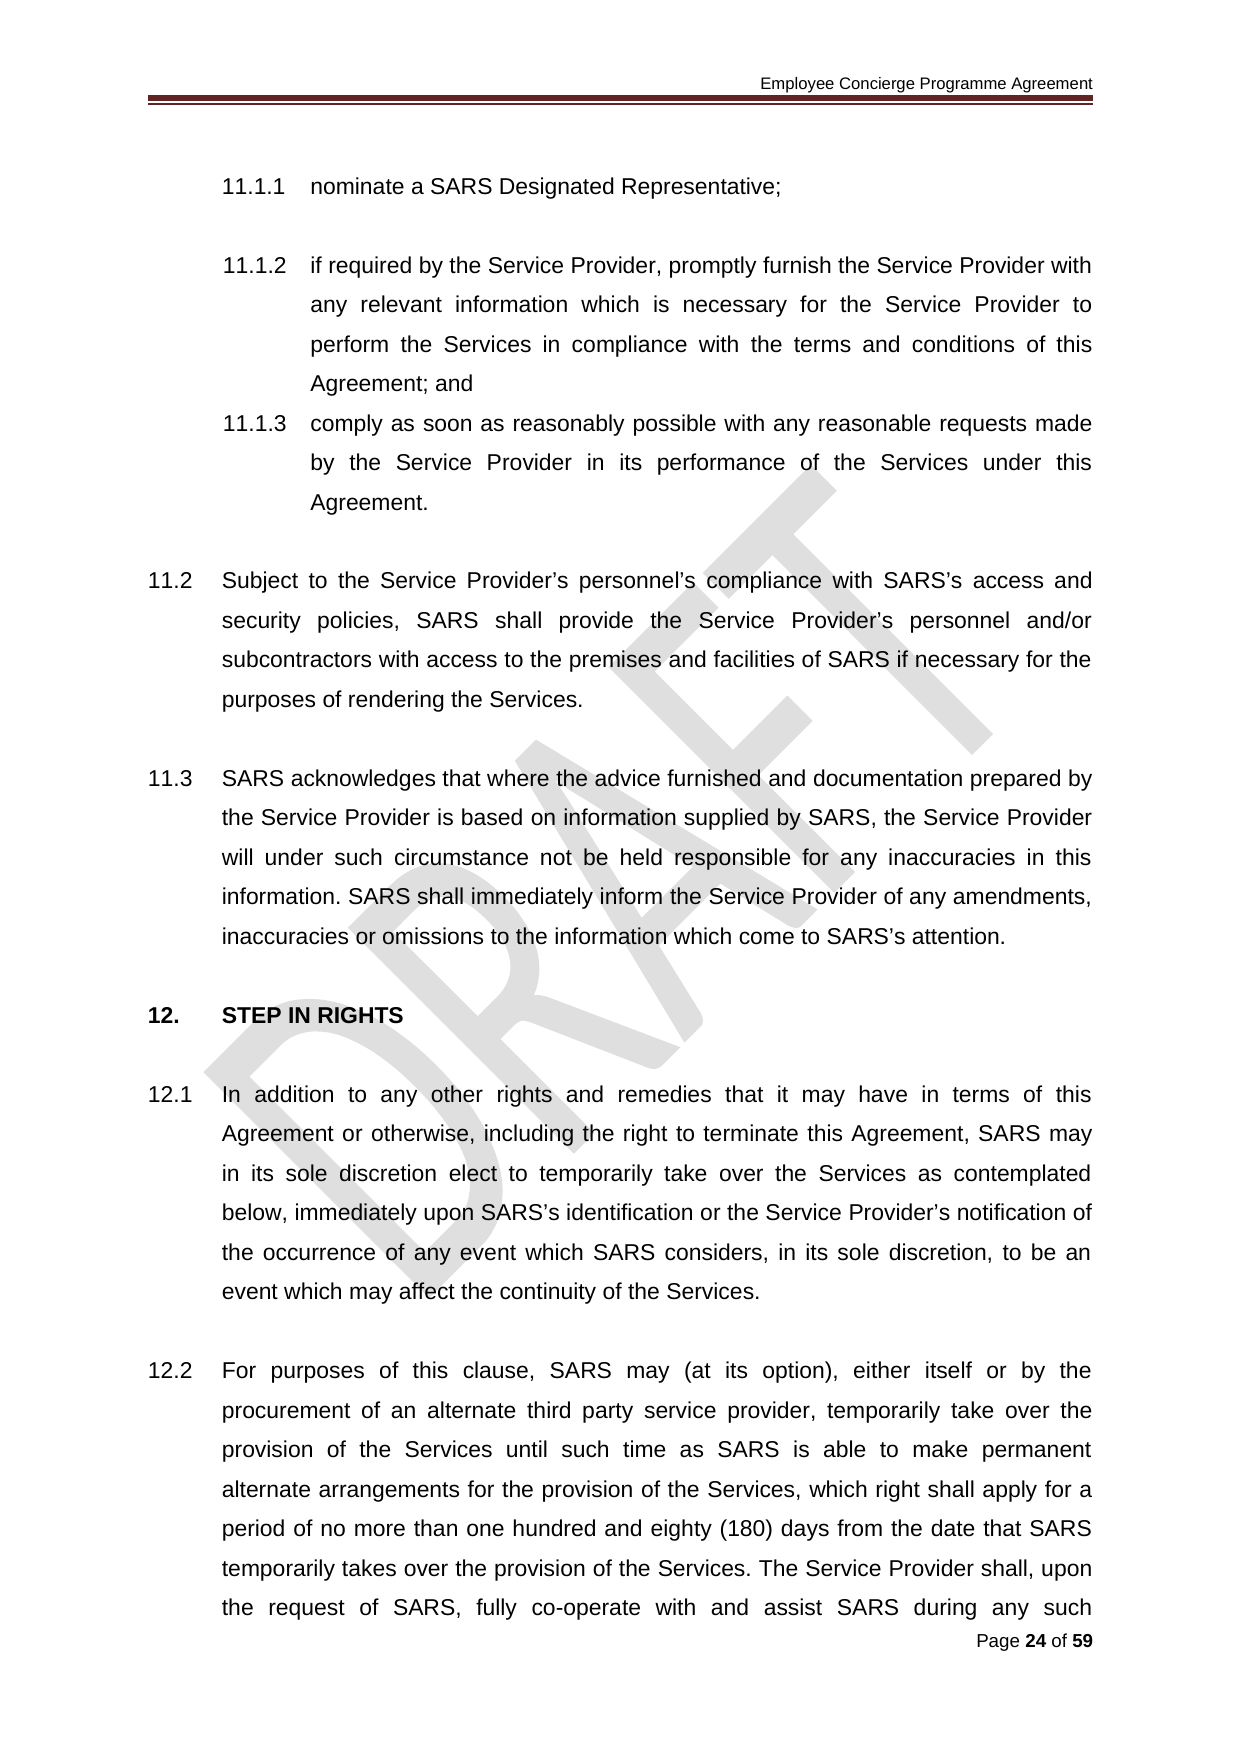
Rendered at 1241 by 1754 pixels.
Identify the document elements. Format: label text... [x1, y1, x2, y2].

list Subject to the Service Provider’s personnel’s compliance with SARS’s access and security policies, SARS shall provide the Service Provider’s personnel and/or subcontractors with access to the premises and facilities of SARS if necessary for the purposes of rendering the Services. [148, 567, 1093, 712]
list if required by the Service Provider, promptly furnish the Service Provider with any relevant information which is necessary for the Service Provider to perform the Services in compliance with the terms and conditions of this Agreement; and [223, 252, 1093, 396]
list SARS acknowledges that where the advice furnished and documentation prepared by the Service Provider is based on information supplied by SARS, the Service Provider will under such circumstance not be held responsible for any inaccuracies in this information. SARS shall immediately inform the Service Provider of any amendments, inaccuracies or omissions to the information which come to SARS’s attention. [148, 765, 1093, 949]
list comply as soon as reasonably possible with any reasonable requests made by the Service Provider in its performance of the Services under this Agreement. [223, 409, 1093, 515]
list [148, 1357, 1093, 1620]
list In addition to any other rights and remedies that it may have in terms of this Agreement or otherwise, including the right to terminate this Agreement, SARS may in its sole discretion elect to temporarily take over the Services as contemplated below, immediately upon SARS’s identification or the Service Provider’s notification of the occurrence of any event which SARS considers, in its sole discretion, to be an event which may affect the continuity of the Services. [148, 1081, 1093, 1304]
list STEP IN RIGHTS [148, 1002, 1093, 1028]
list nominate a SARS Designated Representative; [222, 173, 1093, 199]
